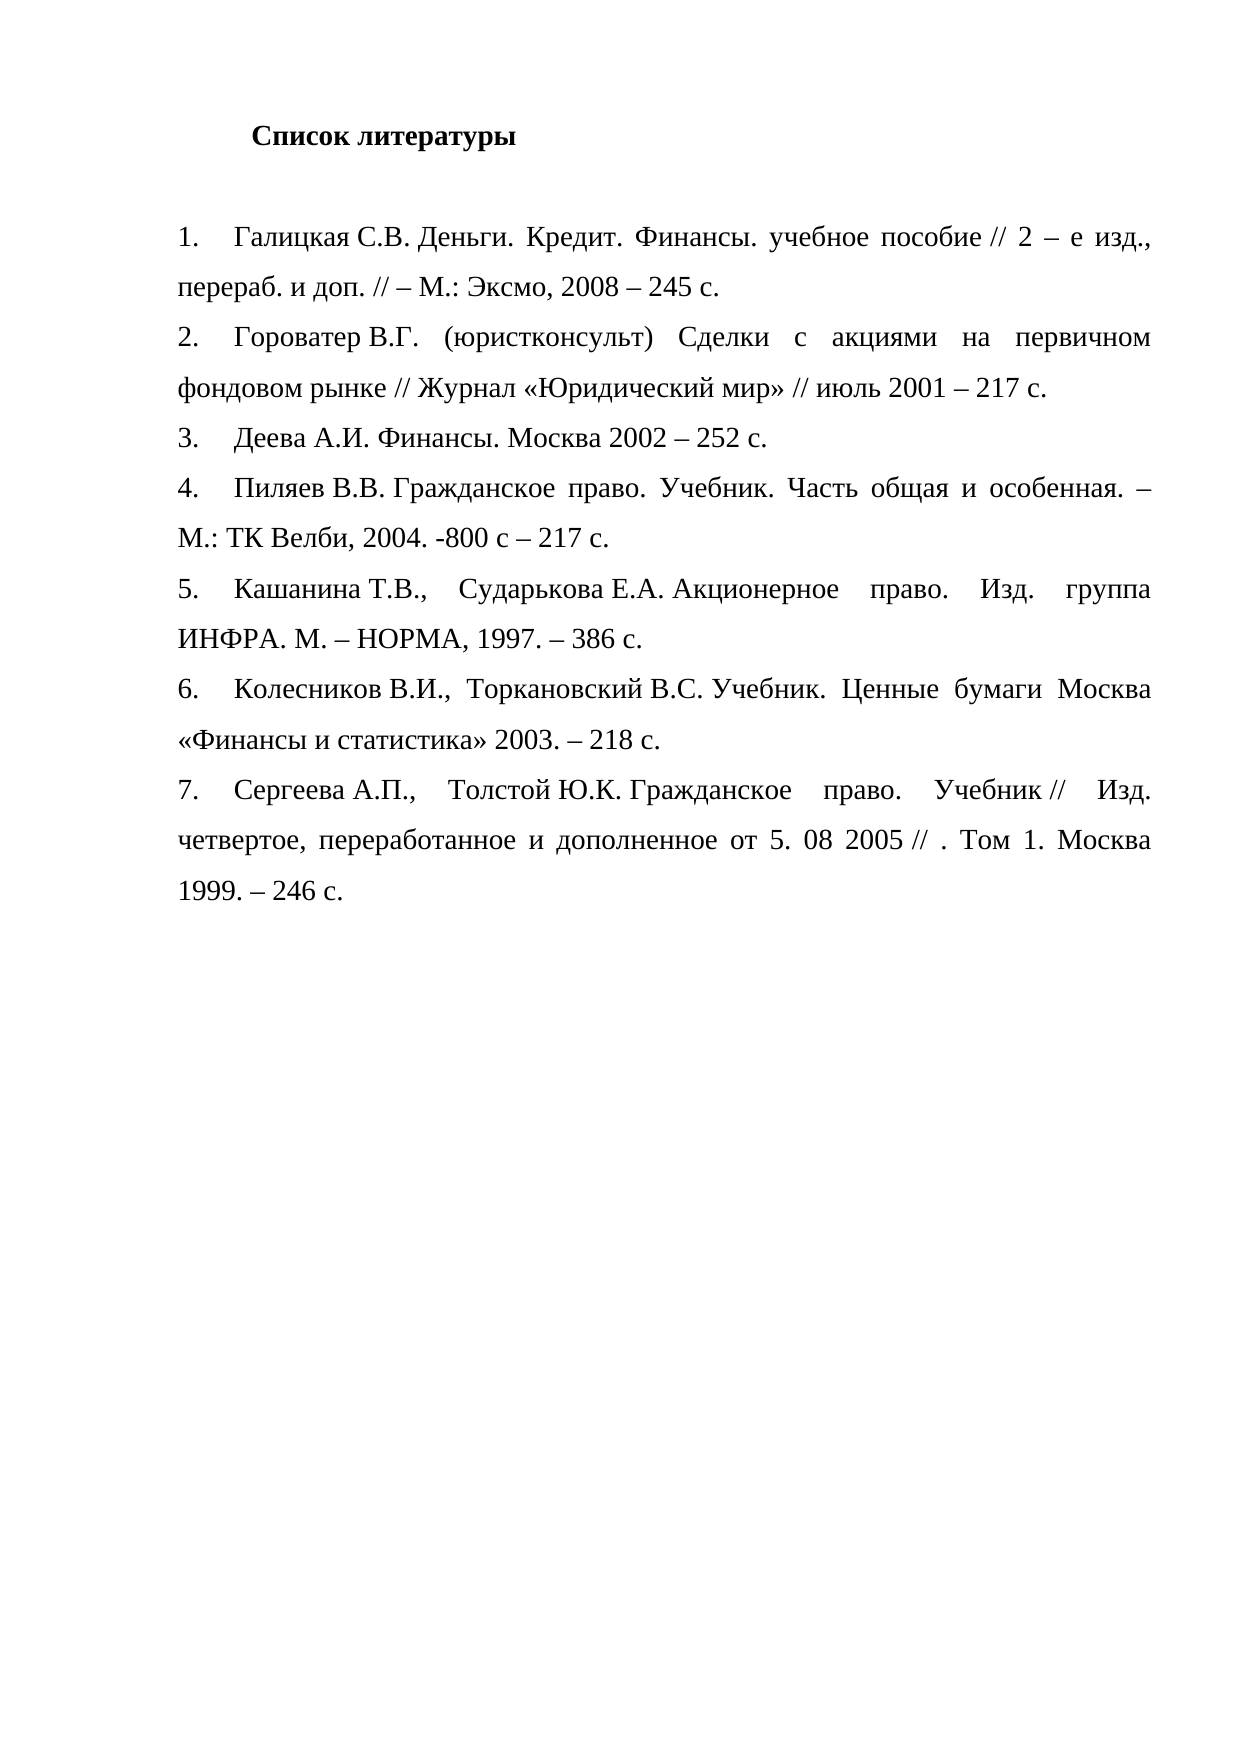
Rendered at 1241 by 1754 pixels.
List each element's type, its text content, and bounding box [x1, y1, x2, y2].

list Колесников В.И., Торкановский В.С. Учебник. Ценные бумаги Москва «Финансы и статистика» 2003. – 218 с. [177, 672, 1152, 755]
list Кашанина Т.В., Сударькова Е.А. Акционерное право. Изд. группа ИНФРА. М. – НОРМА, 1997. – 386 с. [177, 571, 1152, 655]
list Гороватер В.Г. (юристконсульт) Сделки с акциями на первичном фондовом рынке // Журнал «Юридический мир» // июль 2001 – 217 с. [177, 319, 1152, 403]
list Деева А.И. Финансы. Москва 2002 – 252 с. [177, 420, 1152, 453]
text Список литературы [177, 118, 1152, 152]
list Пиляев В.В. Гражданское право. Учебник. Часть общая и особенная. – М.: ТК Велби, 2004. -800 с – 217 с. [177, 470, 1152, 554]
list Галицкая С.В. Деньги. Кредит. Финансы. учебное пособие // 2 – е изд., перераб. и доп. // – М.: Эксмо, 2008 – 245 с. [177, 219, 1152, 303]
list Сергеева А.П., Толстой Ю.К. Гражданское право. Учебник // Изд. четвертое, переработанное и дополненное от 5. 08 2005 // . Том 1. Москва 1999. – 246 с. [177, 772, 1152, 906]
